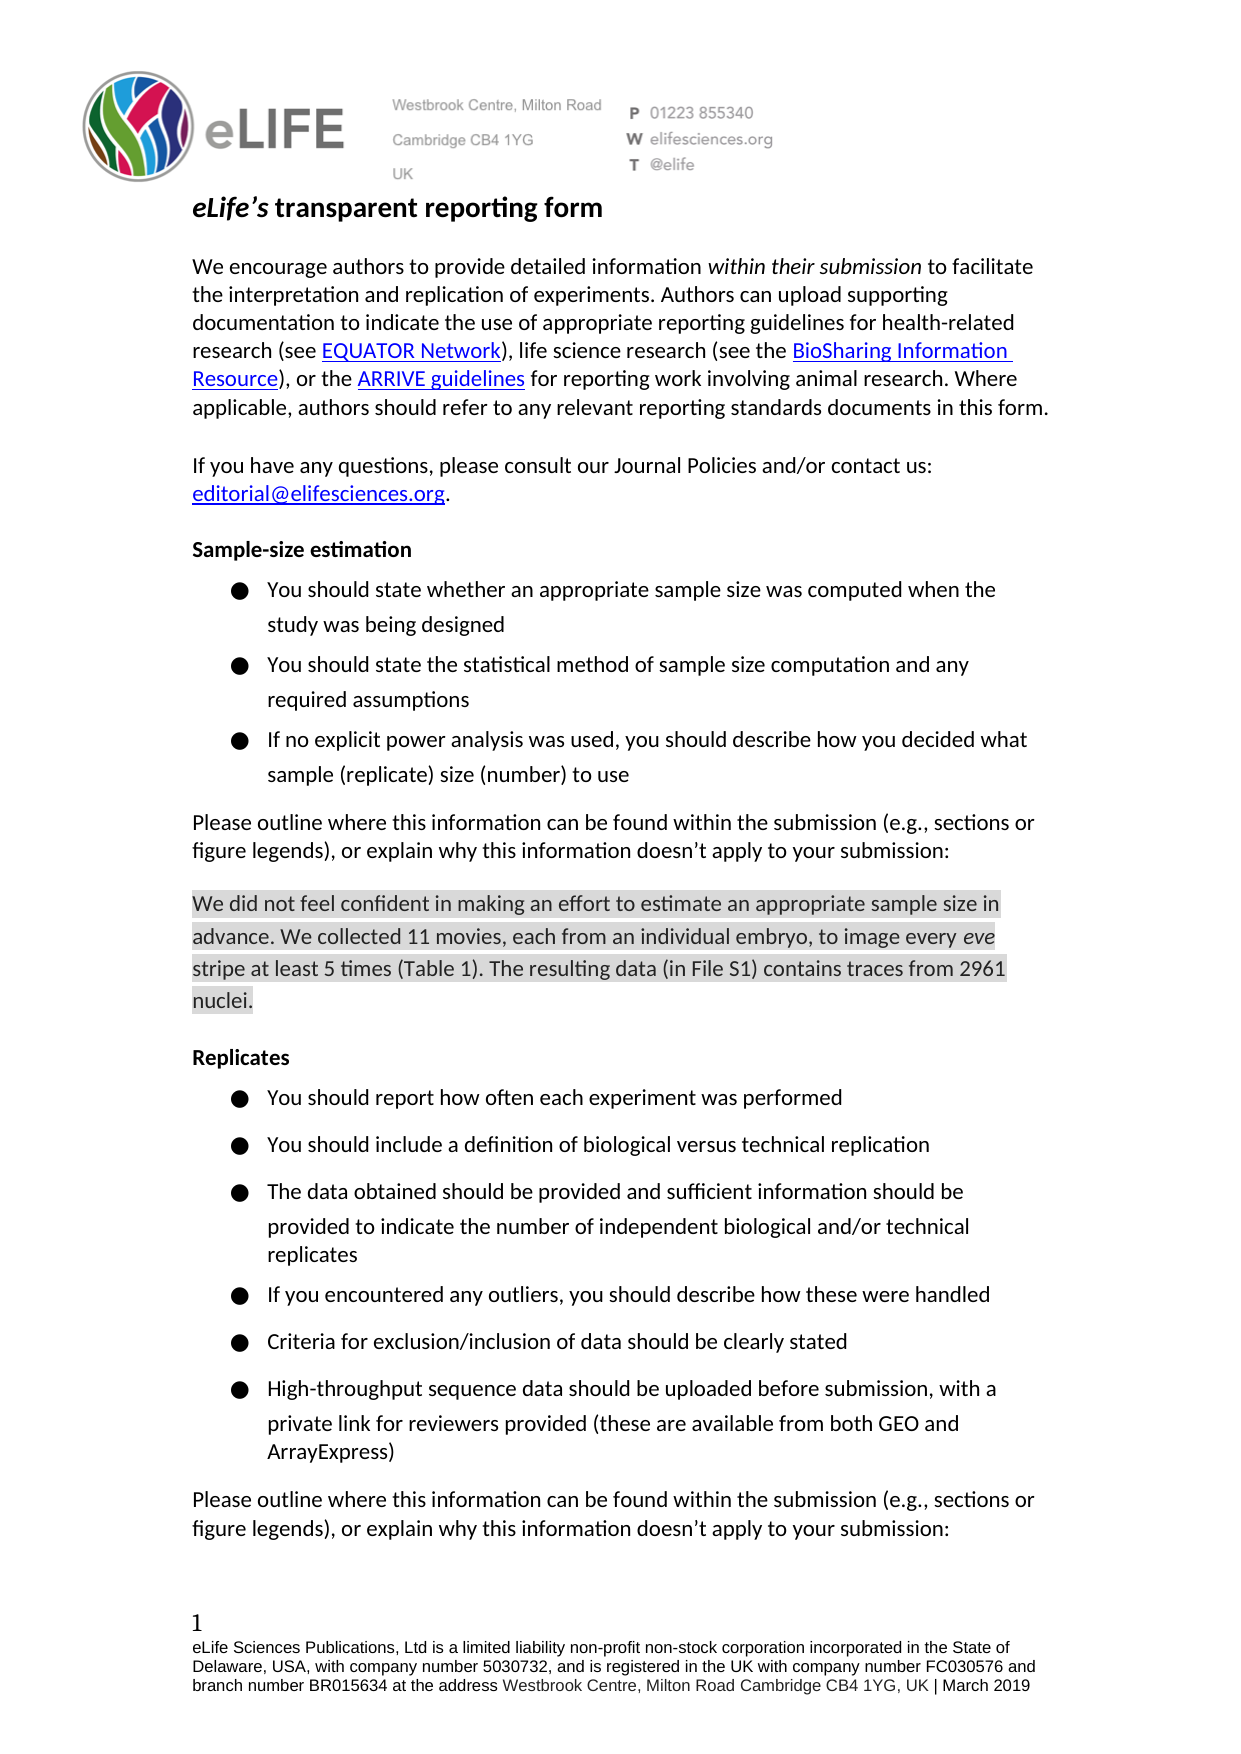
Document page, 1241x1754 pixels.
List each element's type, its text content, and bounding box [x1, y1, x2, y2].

text Sample-size estimation [192, 535, 1053, 563]
list If no explicit power analysis was used, you should describe how you decided what sample (replicate) size (number) to use [229, 713, 1053, 788]
text If you have any questions, please consult our Journal Policies and/or contact us: editorial@elifesciences.org. [192, 451, 1053, 507]
text eLife’s transparent reporting form [192, 189, 1053, 224]
list You should state whether an appropriate sample size was computed when the study was being designed [229, 563, 1053, 638]
text Replicates [192, 1043, 1053, 1071]
list Criteria for exclusion/inclusion of data should be clearly stated [229, 1315, 1053, 1362]
list You should state the statistical method of sample size computation and any required assumptions [229, 638, 1053, 713]
text Please outline where this information can be found within the submission (e.g., sections or figure legends), or explain why this information doesn’t apply to your submission: [192, 1486, 1053, 1542]
picture [73, 59, 784, 189]
list High-throughput sequence data should be uploaded before submission, with a private link for reviewers provided (these are available from both GEO and ArrayExpress) [229, 1362, 1053, 1465]
text Please outline where this information can be found within the submission (e.g., sections or figure legends), or explain why this information doesn’t apply to your submission: [192, 808, 1053, 864]
list If you encountered any outliers, you should describe how these were handled [229, 1268, 1053, 1315]
text We did not feel confident in making an effort to estimate an appropriate sample size in advance. We collected 11 movies, each from an individual embryo, to image every eve stripe at least 5 times (Table 1). The resulting data (in File S1) contains traces from 2961 nuclei. [192, 889, 1053, 1014]
list You should include a definition of biological versus technical replication [229, 1118, 1053, 1165]
list You should report how often each experiment was performed [229, 1071, 1053, 1118]
list The data obtained should be provided and sufficient information should be provided to indicate the number of independent biological and/or technical replicates [229, 1165, 1053, 1268]
text We encourage authors to provide detailed information within their submission to facilitate the interpretation and replication of experiments. Authors can upload supporting documentation to indicate the use of appropriate reporting guidelines for health-related research (see EQUATOR Network), life science research (see the BioSharing Information Resource), or the ARRIVE guidelines for reporting work involving animal research. Where applicable, authors should refer to any relevant reporting standards documents in this form. [192, 252, 1053, 421]
